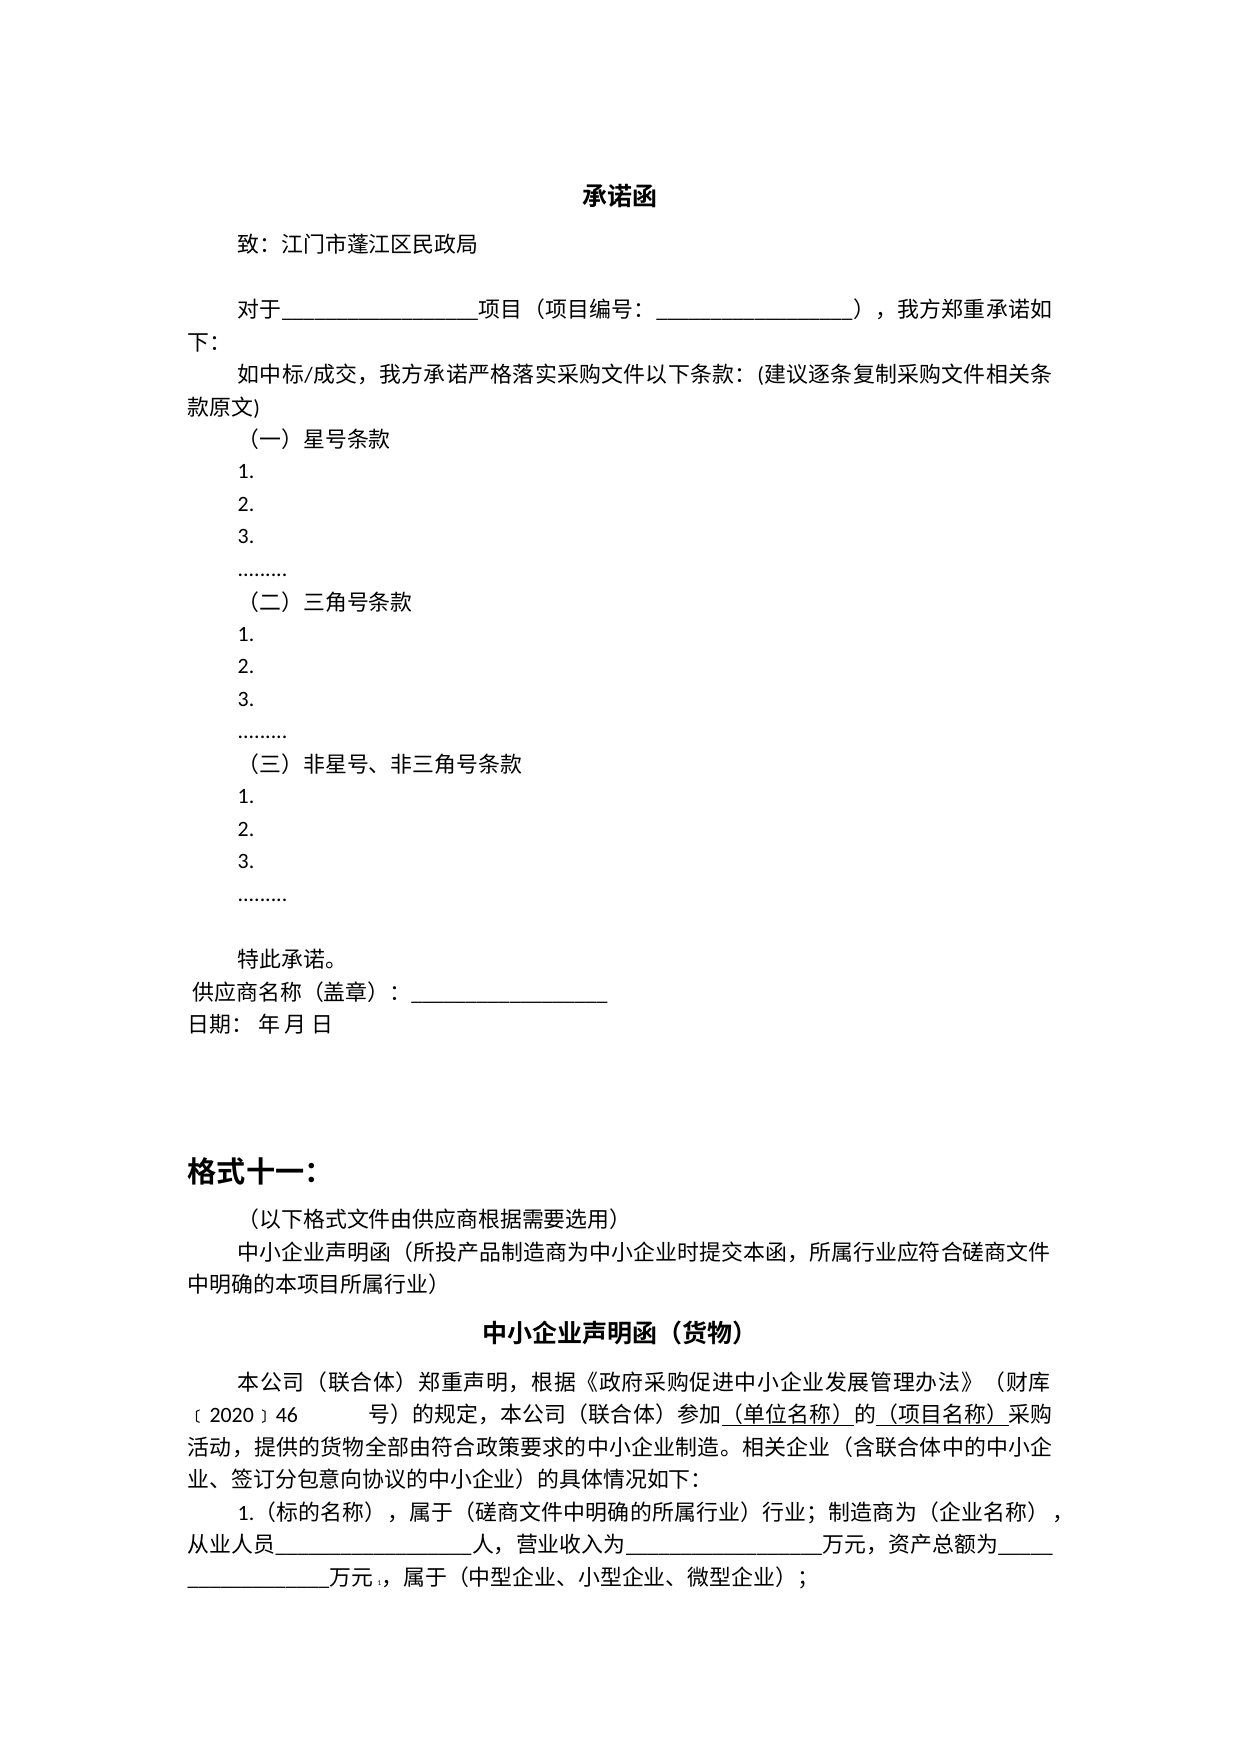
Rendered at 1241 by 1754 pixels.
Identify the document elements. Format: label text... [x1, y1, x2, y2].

text 特此承诺。 [187, 942, 1053, 974]
text 中小企业声明函（货物） [187, 1299, 1053, 1364]
text 2. [187, 487, 1053, 519]
text 对于__________________项目（项目编号：__________________），我方郑重承诺如下： [187, 292, 1053, 357]
text 2. [187, 812, 1053, 844]
text 1.（标的名称），属于（磋商文件中明确的所属行业）行业；制造商为（企业名称），从业人员__________________人，营业收入为__________________万元，资产总额为__________________万元1，属于（中型企业、小型企业、微型企业）； [187, 1494, 1053, 1592]
text （三）非星号、非三角号条款 [187, 747, 1053, 779]
text 本公司（联合体）郑重声明，根据《政府采购促进中小企业发展管理办法》（财库﹝2020﹞46 号）的规定，本公司（联合体）参加（单位名称）的（项目名称）采购活动，提供的货物全部由符合政策要求的中小企业制造。相关企业（含联合体中的中小企业、签订分包意向协议的中小企业）的具体情况如下： [187, 1364, 1053, 1494]
text 3. [187, 682, 1053, 714]
text 日期： 年 月 日 [187, 1007, 1053, 1039]
text 格式十一： [187, 1137, 1053, 1202]
text ......... [187, 714, 1053, 747]
text 1. [187, 617, 1053, 649]
text （二）三角号条款 [187, 584, 1053, 617]
text 供应商名称（盖章）：__________________ [187, 974, 1053, 1007]
text ......... [187, 552, 1053, 584]
text 1. [187, 454, 1053, 487]
text （一）星号条款 [187, 422, 1053, 454]
text 2. [187, 649, 1053, 682]
text 如中标/成交，我方承诺严格落实采购文件以下条款：(建议逐条复制采购文件相关条款原文) [187, 357, 1053, 422]
text （以下格式文件由供应商根据需要选用） [187, 1202, 1053, 1234]
text 中小企业声明函（所投产品制造商为中小企业时提交本函，所属行业应符合磋商文件中明确的本项目所属行业） [187, 1234, 1053, 1299]
text 承诺函 [187, 162, 1053, 227]
text ......... [187, 877, 1053, 942]
text 3. [187, 519, 1053, 552]
text 1. [187, 779, 1053, 812]
text 3. [187, 844, 1053, 877]
text 致：江门市蓬江区民政局 [187, 227, 1053, 292]
